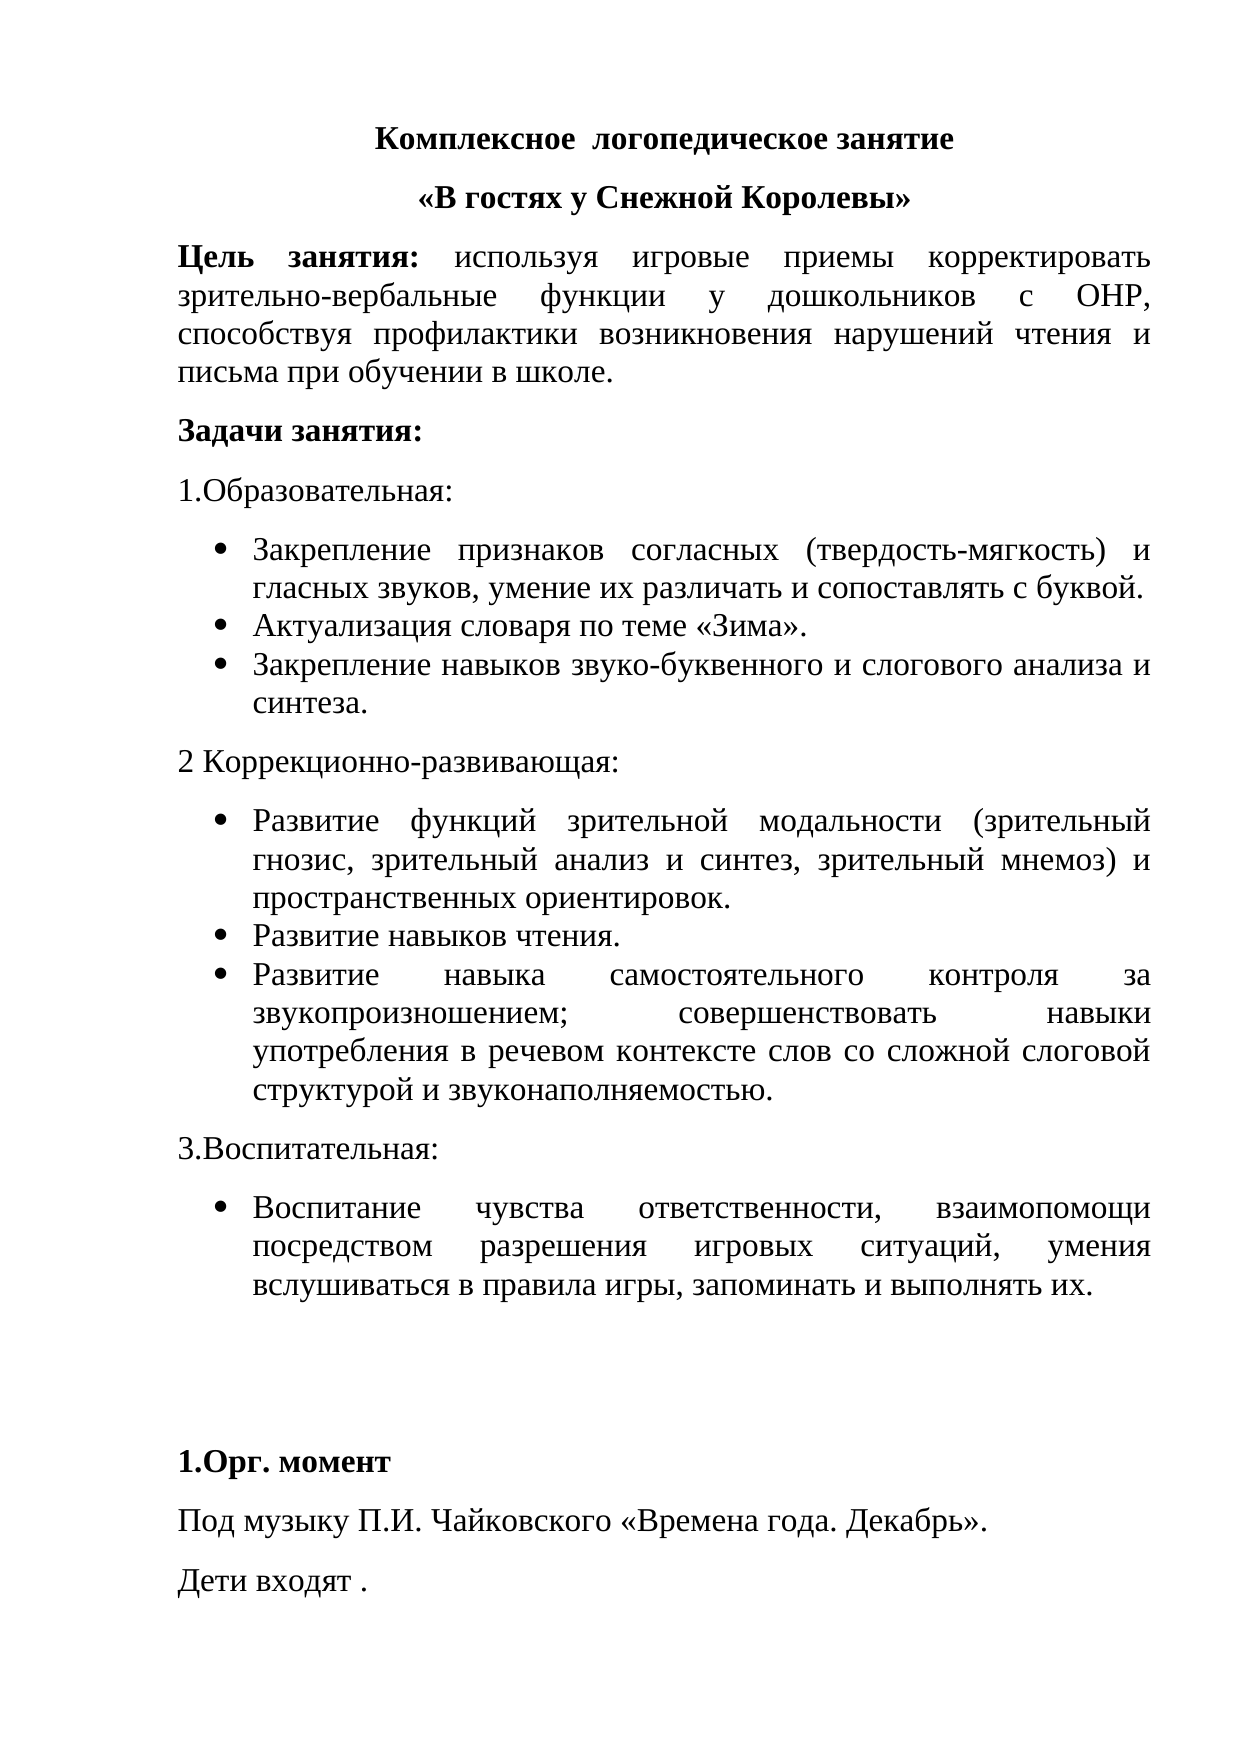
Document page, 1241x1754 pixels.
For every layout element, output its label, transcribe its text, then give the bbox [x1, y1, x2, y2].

text Под музыку П.И. Чайковского «Времена года. Декабрь». [177, 1501, 1152, 1539]
list Развитие навыка самостоятельного контроля за звукопроизношением; совершенствовать навыки употребления в речевом контексте слов со сложной слоговой структурой и звуконаполняемостью. [215, 954, 1152, 1107]
text 3.Воспитательная: [177, 1128, 1152, 1166]
text 1.Образовательная: [177, 470, 1152, 508]
text Цель занятия: используя игровые приемы корректировать зрительно-вербальные функции у дошкольников с ОНР, способствуя профилактики возникновения нарушений чтения и письма при обучении в школе. [177, 236, 1152, 390]
text Дети входят . [177, 1560, 1152, 1598]
list Закрепление признаков согласных (твердость-мягкость) и гласных звуков, умение их различать и сопоставлять с буквой. [215, 529, 1152, 606]
text 1.Орг. момент [177, 1441, 1152, 1480]
text «В гостях у Снежной Королевы» [177, 177, 1152, 216]
list Развитие функций зрительной модальности (зрительный гнозис, зрительный анализ и синтез, зрительный мнемоз) и пространственных ориентировок. [215, 801, 1152, 916]
text Задачи занятия: [177, 411, 1152, 449]
list Закрепление навыков звуко-буквенного и слогового анализа и синтеза. [215, 644, 1152, 721]
list Развитие навыков чтения. [215, 916, 1152, 954]
text Комплексное логопедическое занятие [177, 118, 1152, 156]
text 2 Коррекционно-развивающая: [177, 741, 1152, 780]
list Актуализация словаря по теме «Зима». [215, 606, 1152, 644]
list Воспитание чувства ответственности, взаимопомощи посредством разрешения игровых ситуаций, умения вслушиваться в правила игры, запоминать и выполнять их. [215, 1187, 1152, 1302]
